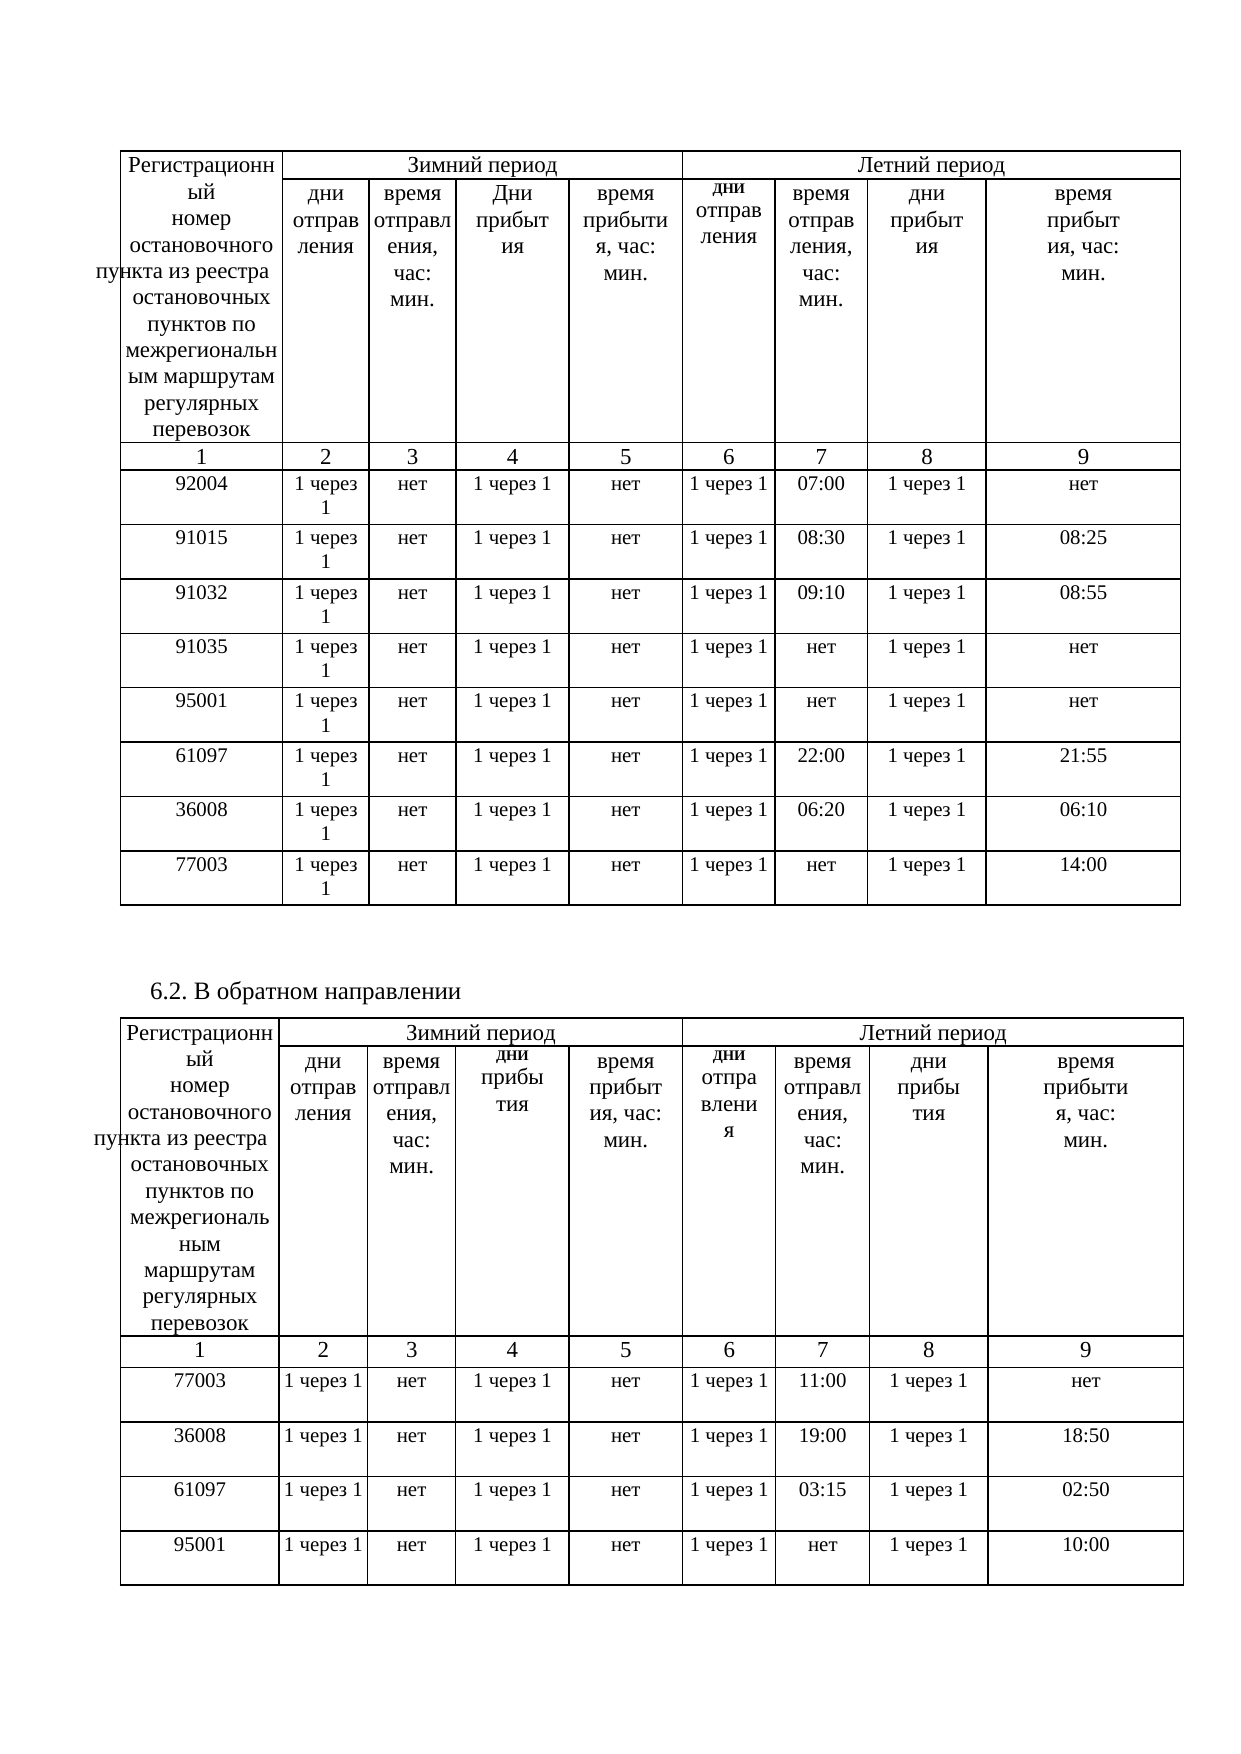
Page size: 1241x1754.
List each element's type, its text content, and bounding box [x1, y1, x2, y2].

table_header Зимний период [283, 152, 682, 178]
table_cell 08:25 [987, 525, 1180, 578]
table_cell нет [370, 743, 455, 796]
table_cell нет [987, 471, 1180, 524]
table_cell нет [370, 580, 455, 632]
table_cell нет [370, 852, 455, 904]
table_cell 06:20 [776, 797, 867, 850]
table_cell нет [370, 471, 455, 524]
table_cell нет [570, 471, 682, 524]
table_cell 1 через 1 [457, 743, 568, 796]
table_header Регистрационный номер остановочного пункта из реестра остановочных пунктов по межрегиональным маршрутам регулярных перевозок [121, 1019, 278, 1335]
table_cell 08:30 [776, 525, 867, 578]
table_cell нет [570, 743, 682, 796]
table_cell 10:00 [989, 1532, 1183, 1584]
table_cell 8 [870, 1337, 987, 1367]
table_cell 1 через 1 [683, 580, 774, 632]
table_cell 95001 [121, 1532, 278, 1584]
table_cell 1 [121, 443, 282, 469]
table_cell 1 через 1 [683, 1477, 775, 1530]
table_cell время прибыт ия, час: мин. [987, 180, 1180, 441]
table_cell нет [987, 634, 1180, 687]
table_cell 1 через 1 [868, 580, 985, 632]
table_cell нет [570, 634, 682, 687]
table_cell нет [776, 634, 867, 687]
table_cell 91035 [121, 634, 282, 687]
table_cell 7 [776, 443, 867, 469]
table_cell 1 через 1 [683, 1532, 775, 1584]
table_cell 5 [570, 1337, 682, 1367]
table_cell 1 через 1 [868, 852, 985, 904]
table_cell Дни прибыт ия [457, 180, 568, 441]
table_header Летний период [683, 1019, 1183, 1045]
table_cell нет [570, 1423, 682, 1476]
table_cell 1 через 1 [870, 1477, 987, 1530]
table_cell 18:50 [989, 1423, 1183, 1476]
table_cell 1 через 1 [456, 1532, 568, 1584]
table_cell время отправл ения, час: мин. [370, 180, 455, 441]
table_cell нет [570, 580, 682, 632]
table_cell 14:00 [987, 852, 1180, 904]
table_cell нет [368, 1368, 455, 1421]
table_cell 2 [280, 1337, 367, 1367]
table_cell 1 через 1 [683, 525, 774, 578]
table_cell ДНИ отпра влени я [683, 1047, 775, 1335]
table_cell 92004 [121, 471, 282, 524]
table_cell время отправл ения, час: мин. [368, 1047, 455, 1335]
table_cell нет [370, 797, 455, 850]
table_cell 1 через 1 [456, 1368, 568, 1421]
table_cell время отправ ления, час: мин. [776, 180, 867, 441]
table_cell нет [570, 1532, 682, 1584]
table_cell нет [368, 1532, 455, 1584]
table_cell 1 через 1 [456, 1423, 568, 1476]
table_cell 1 через 1 [870, 1532, 987, 1584]
table_cell нет [570, 797, 682, 850]
table_cell 1 через 1 [283, 471, 368, 524]
table_cell 1 через 1 [457, 471, 568, 524]
table_cell нет [370, 688, 455, 741]
table_cell 11:00 [776, 1368, 869, 1421]
table_cell 1 через 1 [683, 1368, 775, 1421]
table_cell 1 через 1 [280, 1532, 367, 1584]
table_cell 77003 [121, 852, 282, 904]
table_cell 1 через 1 [683, 1423, 775, 1476]
table_cell 1 через 1 [868, 688, 985, 741]
table_cell 1 через 1 [283, 580, 368, 632]
table_cell 1 через 1 [868, 471, 985, 524]
table_cell 1 через 1 [457, 634, 568, 687]
table_cell дни прибы тия [870, 1047, 987, 1335]
table_cell 1 через 1 [868, 743, 985, 796]
table_cell 08:55 [987, 580, 1180, 632]
table_cell 6 [683, 1337, 775, 1367]
table_cell 4 [456, 1337, 568, 1367]
table_cell 1 [121, 1337, 278, 1367]
text 6.2. В обратном направлении [150, 976, 1090, 1005]
table_cell время прибыт ия, час: мин. [570, 1047, 682, 1335]
table_cell 9 [987, 443, 1180, 469]
table_cell нет [570, 688, 682, 741]
table_cell 1 через 1 [868, 525, 985, 578]
table_cell 1 через 1 [283, 797, 368, 850]
table_cell 1 через 1 [868, 797, 985, 850]
table_cell нет [368, 1477, 455, 1530]
table_header Регистрационный номер остановочного пункта из реестра остановочных пунктов по межрегиональным маршрутам регулярных перевозок [121, 152, 282, 441]
table_cell нет [989, 1368, 1183, 1421]
table_cell 1 через 1 [283, 688, 368, 741]
table_cell 1 через 1 [283, 852, 368, 904]
table_cell 1 через 1 [457, 852, 568, 904]
table_cell 8 [868, 443, 985, 469]
table_cell 6 [683, 443, 774, 469]
table_cell 1 через 1 [868, 634, 985, 687]
table_cell 21:55 [987, 743, 1180, 796]
table_cell 1 через 1 [457, 525, 568, 578]
table_cell 9 [989, 1337, 1183, 1367]
table_cell 3 [370, 443, 455, 469]
table_cell 1 через 1 [283, 525, 368, 578]
table_cell нет [570, 852, 682, 904]
table_cell 1 через 1 [683, 852, 774, 904]
table_cell 02:50 [989, 1477, 1183, 1530]
table_cell нет [370, 634, 455, 687]
table_cell нет [370, 525, 455, 578]
table_cell время отправл ения, час: мин. [776, 1047, 869, 1335]
table_cell 1 через 1 [283, 743, 368, 796]
table_cell нет [987, 688, 1180, 741]
table_cell 2 [283, 443, 368, 469]
table_cell 03:15 [776, 1477, 869, 1530]
table_cell дни отправ ления [280, 1047, 367, 1335]
table_cell 19:00 [776, 1423, 869, 1476]
table_cell 22:00 [776, 743, 867, 796]
table_cell 95001 [121, 688, 282, 741]
table_cell нет [776, 1532, 869, 1584]
table_cell время прибыти я, час: мин. [989, 1047, 1183, 1335]
table_cell 4 [457, 443, 568, 469]
table_cell 91032 [121, 580, 282, 632]
table_cell нет [368, 1423, 455, 1476]
table_cell 06:10 [987, 797, 1180, 850]
table_cell 1 через 1 [870, 1368, 987, 1421]
table_cell время прибыти я, час: мин. [570, 180, 682, 441]
table_cell 1 через 1 [283, 634, 368, 687]
table_cell 61097 [121, 743, 282, 796]
table_cell 7 [776, 1337, 869, 1367]
table_cell ДНИ отправ ления [683, 180, 774, 441]
table_header Зимний период [280, 1019, 682, 1045]
table_cell 5 [570, 443, 682, 469]
table_cell нет [570, 1368, 682, 1421]
table_cell 36008 [121, 1423, 278, 1476]
table_cell нет [570, 525, 682, 578]
table_cell нет [776, 852, 867, 904]
table_cell 07:00 [776, 471, 867, 524]
table_cell 77003 [121, 1368, 278, 1421]
table_cell 1 через 1 [683, 797, 774, 850]
table_cell 1 через 1 [683, 743, 774, 796]
table_cell 1 через 1 [457, 797, 568, 850]
table_cell нет [570, 1477, 682, 1530]
table_cell 09:10 [776, 580, 867, 632]
table_cell 61097 [121, 1477, 278, 1530]
table_cell 1 через 1 [683, 688, 774, 741]
table_cell 1 через 1 [280, 1423, 367, 1476]
table_cell 3 [368, 1337, 455, 1367]
table_cell 1 через 1 [457, 580, 568, 632]
table_header Летний период [683, 152, 1180, 178]
table_cell 91015 [121, 525, 282, 578]
table_cell нет [776, 688, 867, 741]
table_cell 1 через 1 [280, 1477, 367, 1530]
table_cell 1 через 1 [456, 1477, 568, 1530]
table_cell 1 через 1 [280, 1368, 367, 1421]
table_cell дни отправ ления [283, 180, 368, 441]
table_cell 1 через 1 [870, 1423, 987, 1476]
table_cell 1 через 1 [683, 471, 774, 524]
table_cell ДНИ прибы тия [456, 1047, 568, 1335]
table_cell 1 через 1 [683, 634, 774, 687]
table_cell 36008 [121, 797, 282, 850]
table_cell 1 через 1 [457, 688, 568, 741]
table_cell дни прибыт ия [868, 180, 985, 441]
